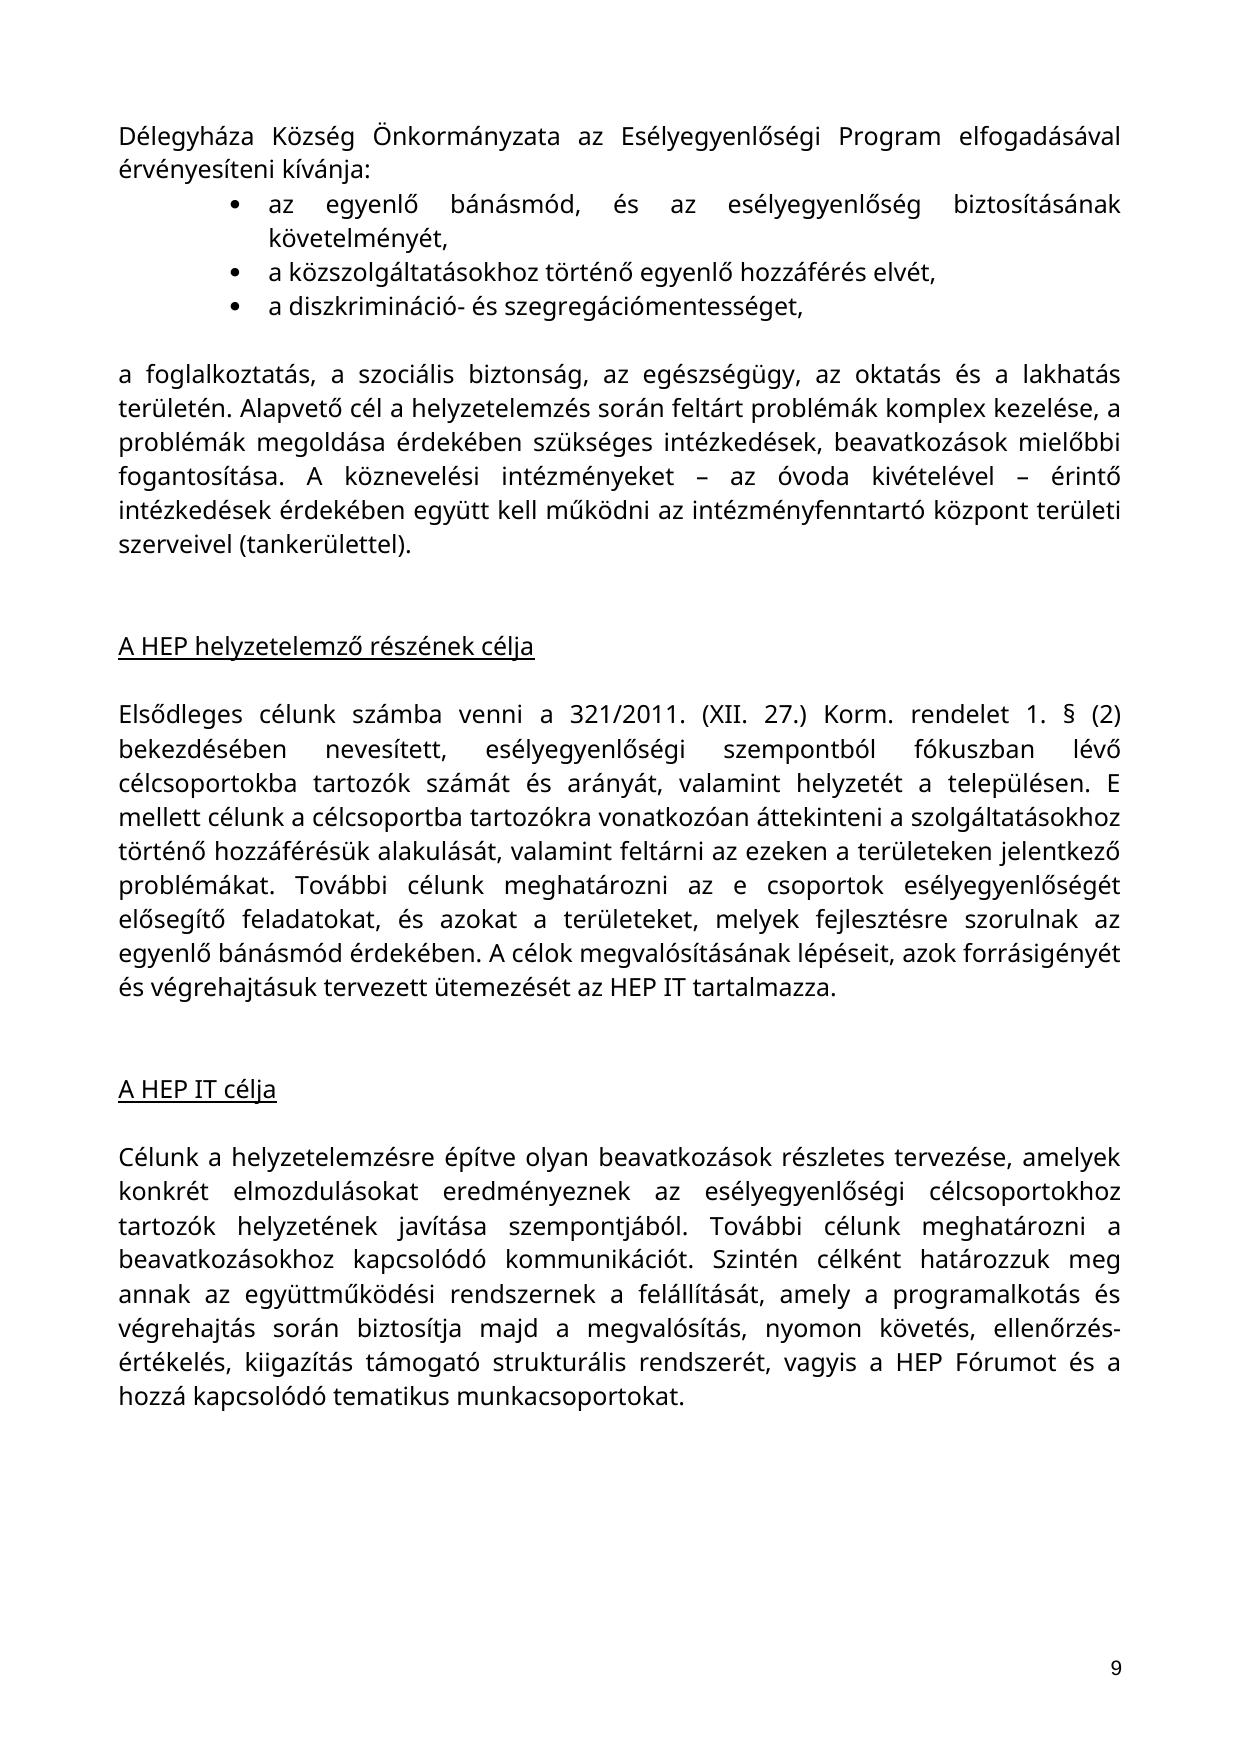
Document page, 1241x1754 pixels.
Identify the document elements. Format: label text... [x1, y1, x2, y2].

text Délegyháza Község Önkormányzata az Esélyegyenlőségi Program elfogadásával érvényesíteni kívánja: [118, 118, 1122, 186]
text A HEP IT célja [118, 1072, 1122, 1106]
text A HEP helyzetelemző részének célja [118, 629, 1122, 663]
text a foglalkoztatás, a szociális biztonság, az egészségügy, az oktatás és a lakhatás területén. Alapvető cél a helyzetelemzés során feltárt problémák komplex kezelése, a problémák megoldása érdekében szükséges intézkedések, beavatkozások mielőbbi fogantosítása. A köznevelési intézményeket – az óvoda kivételével – érintő intézkedések érdekében együtt kell működni az intézményfenntartó központ területi szerveivel (tankerülettel). [118, 357, 1122, 561]
list az egyenlő bánásmód, és az esélyegyenlőség biztosításának követelményét, [231, 186, 1122, 254]
text Célunk a helyzetelemzésre építve olyan beavatkozások részletes tervezése, amelyek konkrét elmozdulásokat eredményeznek az esélyegyenlőségi célcsoportokhoz tartozók helyzetének javítása szempontjából. További célunk meghatározni a beavatkozásokhoz kapcsolódó kommunikációt. Szintén célként határozzuk meg annak az együttműködési rendszernek a felállítását, amely a programalkotás és végrehajtás során biztosítja majd a megvalósítás, nyomon követés, ellenőrzés-értékelés, kiigazítás támogató strukturális rendszerét, vagyis a HEP Fórumot és a hozzá kapcsolódó tematikus munkacsoportokat. [118, 1140, 1122, 1412]
text Elsődleges célunk számba venni a 321/2011. (XII. 27.) Korm. rendelet 1. § (2) bekezdésében nevesített, esélyegyenlőségi szempontból fókuszban lévő célcsoportokba tartozók számát és arányát, valamint helyzetét a településen. E mellett célunk a célcsoportba tartozókra vonatkozóan áttekinteni a szolgáltatásokhoz történő hozzáférésük alakulását, valamint feltárni az ezeken a területeken jelentkező problémákat. További célunk meghatározni az e csoportok esélyegyenlőségét elősegítő feladatokat, és azokat a területeket, melyek fejlesztésre szorulnak az egyenlő bánásmód érdekében. A célok megvalósításának lépéseit, azok forrásigényét és végrehajtásuk tervezett ütemezését az HEP IT tartalmazza. [118, 697, 1122, 1004]
list a közszolgáltatásokhoz történő egyenlő hozzáférés elvét, [231, 254, 1122, 288]
list a diszkrimináció- és szegregációmentességet, [231, 288, 1122, 322]
